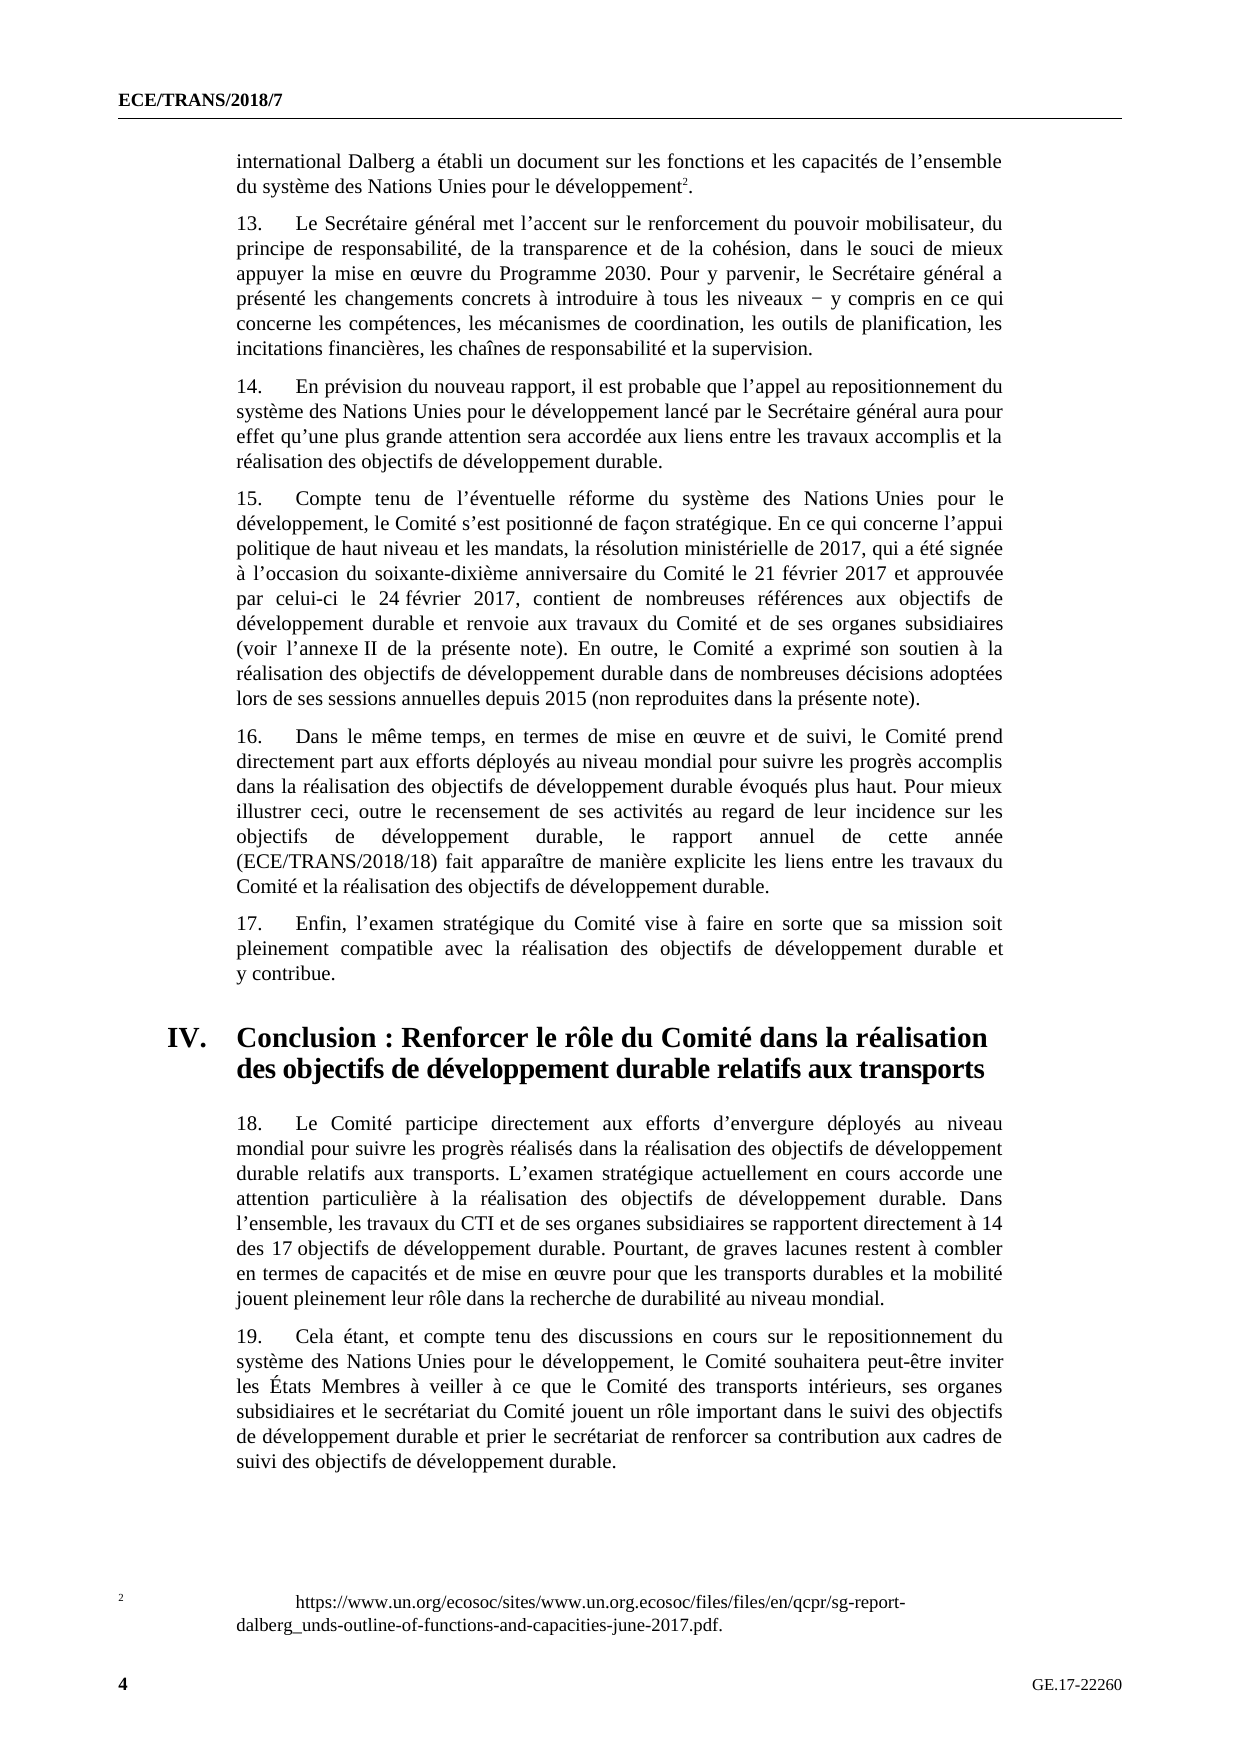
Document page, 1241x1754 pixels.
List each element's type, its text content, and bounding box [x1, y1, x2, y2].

text 13. Le Secrétaire général met l’accent sur le renforcement du pouvoir mobilisateur, du principe de responsabilité, de la transparence et de la cohésion, dans le souci de mieux appuyer la mise en œuvre du Programme 2030. Pour y parvenir, le Secrétaire général a présenté les changements concrets à introduire à tous les niveaux − y compris en ce qui concerne les compétences, les mécanismes de coordination, les outils de planification, les incitations financières, les chaînes de responsabilité et la supervision. [236, 210, 1004, 360]
text IV. Conclusion : Renforcer le rôle du Comité dans la réalisation des objectifs de développement durable relatifs aux transports [118, 1023, 1004, 1085]
text 18. Le Comité participe directement aux efforts d’envergure déployés au niveau mondial pour suivre les progrès réalisés dans la réalisation des objectifs de développement durable relatifs aux transports. L’examen stratégique actuellement en cours accorde une attention particulière à la réalisation des objectifs de développement durable. Dans l’ensemble, les travaux du CTI et de ses organes subsidiaires se rapportent directement à 14 des 17 objectifs de développement durable. Pourtant, de graves lacunes restent à combler en termes de capacités et de mise en œuvre pour que les transports durables et la mobilité jouent pleinement leur rôle dans la recherche de durabilité au niveau mondial. [236, 1110, 1004, 1310]
text 19. Cela étant, et compte tenu des discussions en cours sur le repositionnement du système des Nations Unies pour le développement, le Comité souhaitera peut-être inviter les États Membres à veiller à ce que le Comité des transports intérieurs, ses organes subsidiaires et le secrétariat du Comité jouent un rôle important dans le suivi des objectifs de développement durable et prier le secrétariat de renforcer sa contribution aux cadres de suivi des objectifs de développement durable. [236, 1323, 1004, 1473]
text 17. Enfin, l’examen stratégique du Comité vise à faire en sorte que sa mission soit pleinement compatible avec la réalisation des objectifs de développement durable et y contribue. [236, 910, 1004, 985]
text 14. En prévision du nouveau rapport, il est probable que l’appel au repositionnement du système des Nations Unies pour le développement lancé par le Secrétaire général aura pour effet qu’une plus grande attention sera accordée aux liens entre les travaux accomplis et la réalisation des objectifs de développement durable. [236, 373, 1004, 473]
text 16. Dans le même temps, en termes de mise en œuvre et de suivi, le Comité prend directement part aux efforts déployés au niveau mondial pour suivre les progrès accomplis dans la réalisation des objectifs de développement durable évoqués plus haut. Pour mieux illustrer ceci, outre le recensement de ses activités au regard de leur incidence sur les objectifs de développement durable, le rapport annuel de cette année (ECE/TRANS/2018/18) fait apparaître de manière explicite les liens entre les travaux du Comité et la réalisation des objectifs de développement durable. [236, 723, 1004, 898]
text 15. Compte tenu de l’éventuelle réforme du système des Nations Unies pour le développement, le Comité s’est positionné de façon stratégique. En ce qui concerne l’appui politique de haut niveau et les mandats, la résolution ministérielle de 2017, qui a été signée à l’occasion du soixante-dixième anniversaire du Comité le 21 février 2017 et approuvée par celui-ci le 24 février 2017, contient de nombreuses références aux objectifs de développement durable et renvoie aux travaux du Comité et de ses organes subsidiaires (voir l’annexe II de la présente note). En outre, le Comité a exprimé son soutien à la réalisation des objectifs de développement durable dans de nombreuses décisions adoptées lors de ses sessions annuelles depuis 2015 (non reproduites dans la présente note). [236, 485, 1004, 710]
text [236, 148, 1004, 198]
